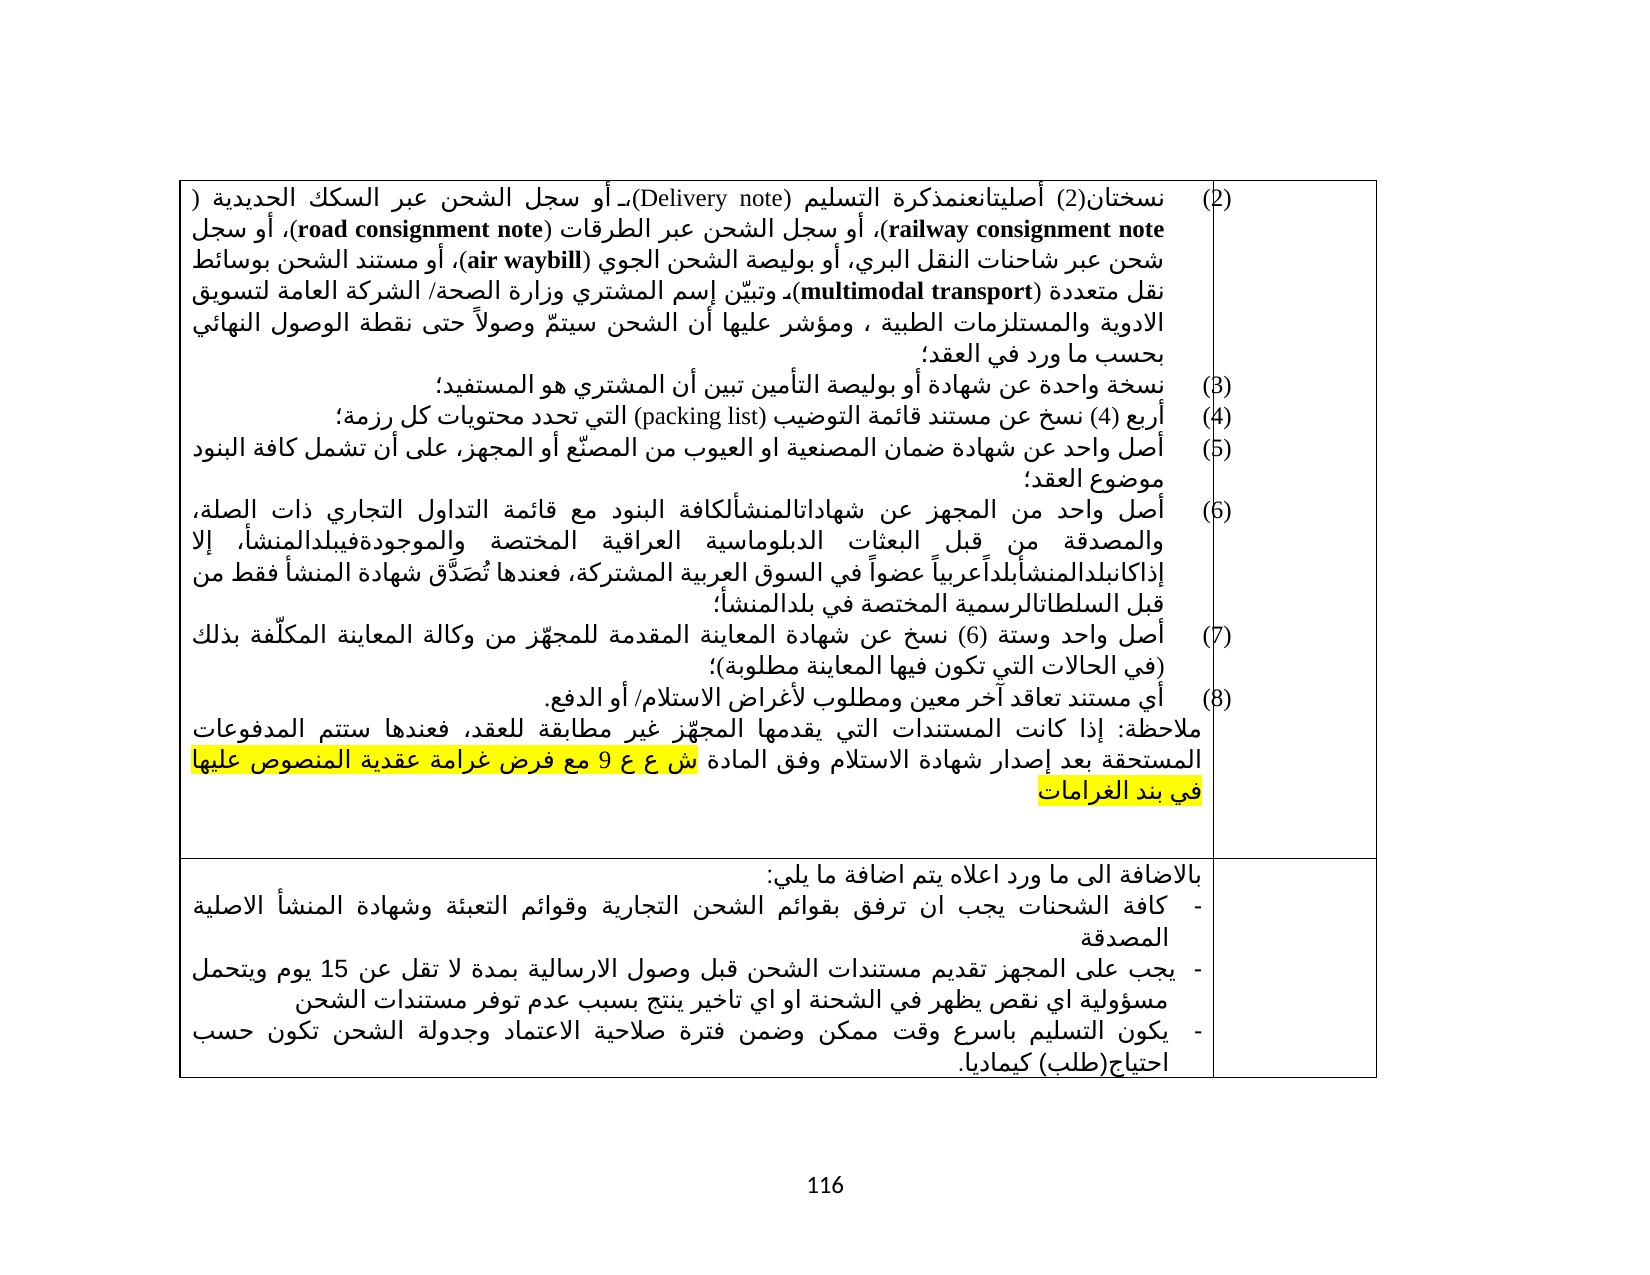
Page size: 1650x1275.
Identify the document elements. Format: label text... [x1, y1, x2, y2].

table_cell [181, 181, 1213, 857]
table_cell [181, 859, 1213, 1077]
table_cell [1214, 859, 1376, 1077]
table_cell ش.ع.ع 11.1 و11.3 [1214, 181, 1376, 857]
